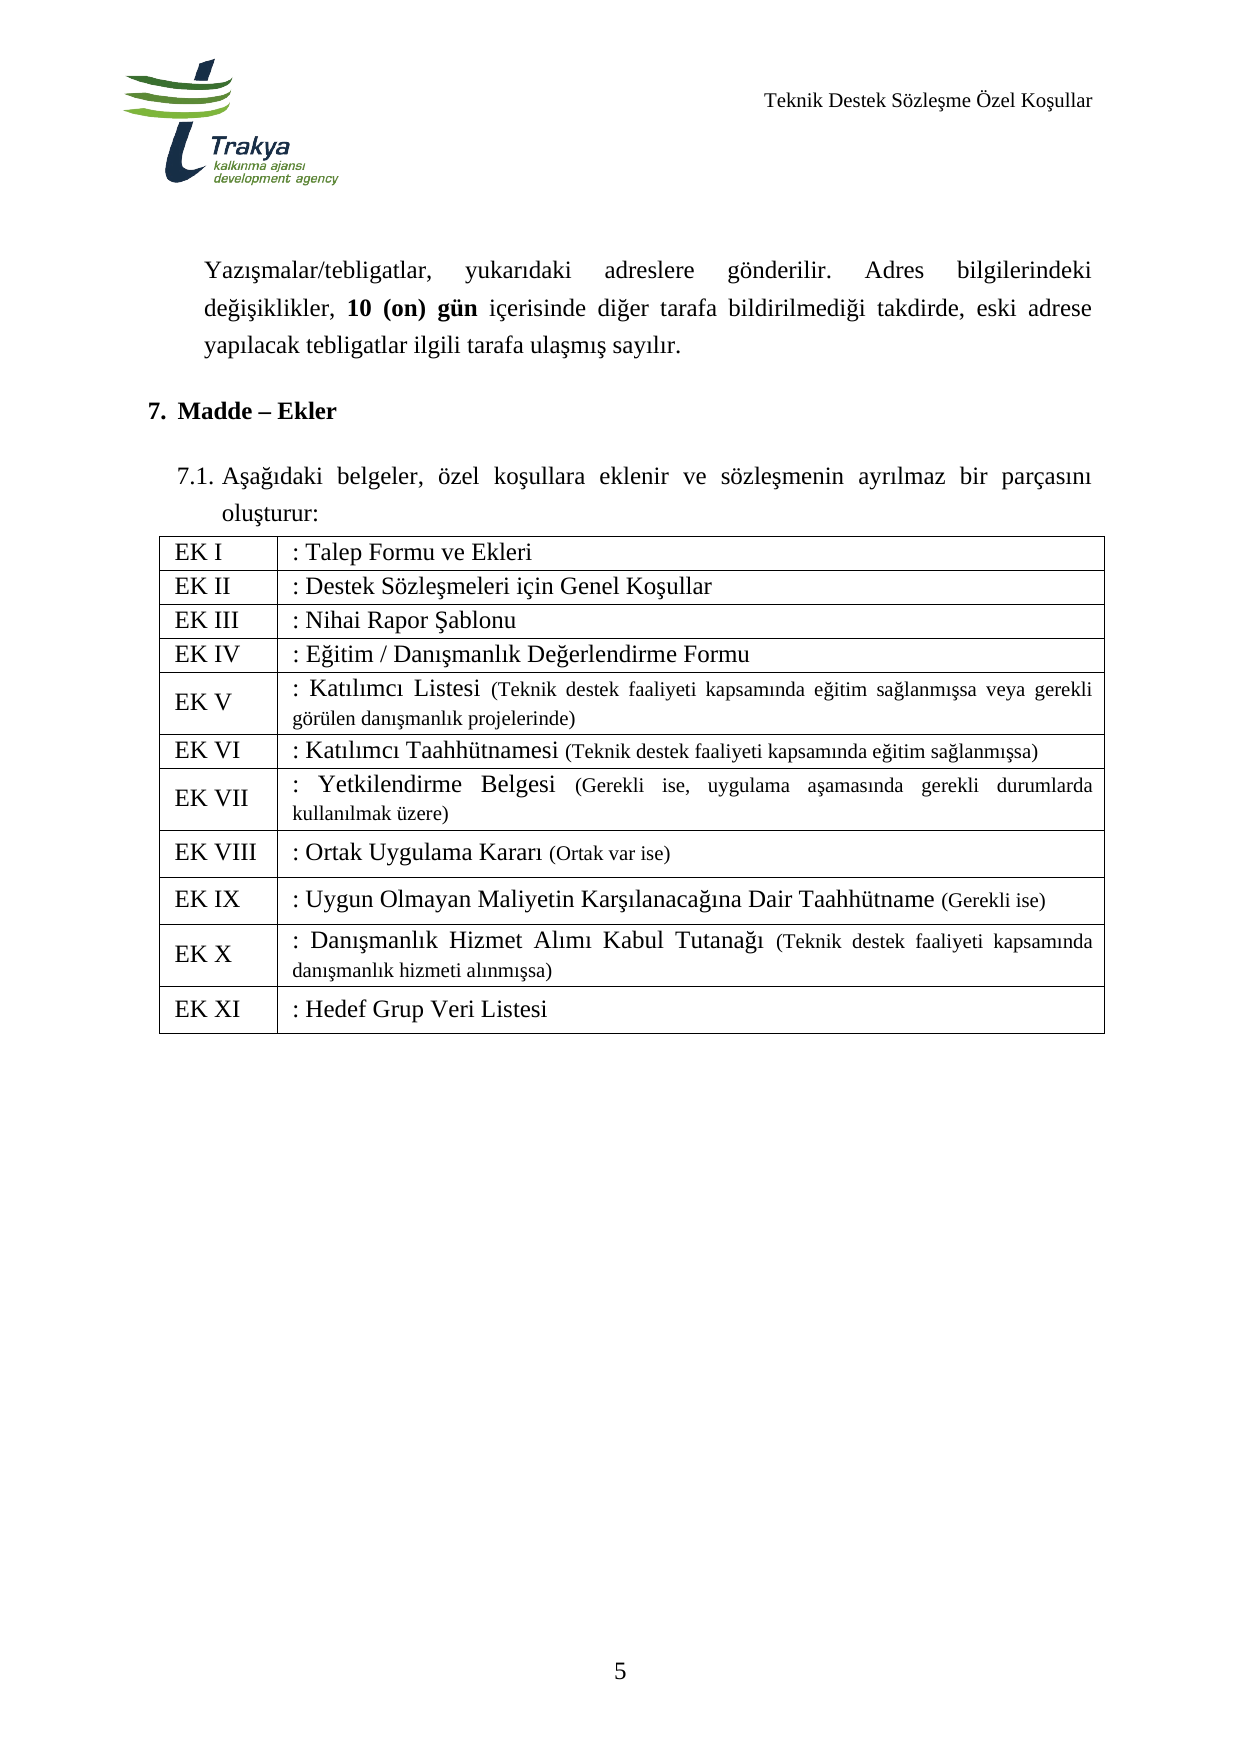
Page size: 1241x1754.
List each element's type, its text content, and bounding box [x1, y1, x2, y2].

table_cell : Hedef Grup Veri Listesi [278, 987, 1104, 1033]
table_cell : Yetkilendirme Belgesi (Gerekli ise, uygulama aşamasında gerekli durumlarda kullanılmak üzere) [278, 769, 1104, 829]
table_cell : Katılımcı Listesi (Teknik destek faaliyeti kapsamında eğitim sağlanmışsa veya gerekli görülen danışmanlık projelerinde) [278, 673, 1104, 734]
table_cell : Uygun Olmayan Maliyetin Karşılanacağına Dair Taahhütname (Gerekli ise) [278, 878, 1104, 924]
table_cell EK III [160, 605, 277, 638]
table_cell EK IV [160, 639, 277, 672]
table_cell EK II [160, 571, 277, 604]
table_cell : Eğitim / Danışmanlık Değerlendirme Formu [278, 639, 1104, 672]
table_cell EK V [160, 673, 277, 734]
table_cell : Nihai Rapor Şablonu [278, 605, 1104, 638]
picture [96, 42, 364, 202]
table_cell EK XI [160, 987, 277, 1033]
table_cell EK VIII [160, 831, 277, 877]
table_cell : Katılımcı Taahhütnamesi (Teknik destek faaliyeti kapsamında eğitim sağlanmışsa) [278, 735, 1104, 768]
list Aşağıdaki belgeler, özel koşullara eklenir ve sözleşmenin ayrılmaz bir parçasını oluşturur: [177, 461, 1092, 527]
table_cell EK VII [160, 769, 277, 829]
table_cell : Danışmanlık Hizmet Alımı Kabul Tutanağı (Teknik destek faaliyeti kapsamında danışmanlık hizmeti alınmışsa) [278, 925, 1104, 986]
table_cell EK IX [160, 878, 277, 924]
table_cell EK X [160, 925, 277, 986]
table_header EK I [160, 537, 277, 570]
table_cell EK VI [160, 735, 277, 768]
list Madde – Ekler [148, 396, 1092, 425]
table_header : Talep Formu ve Ekleri [278, 537, 1104, 570]
table_cell : Ortak Uygulama Kararı (Ortak var ise) [278, 831, 1104, 877]
table_cell : Destek Sözleşmeleri için Genel Koşullar [278, 571, 1104, 604]
